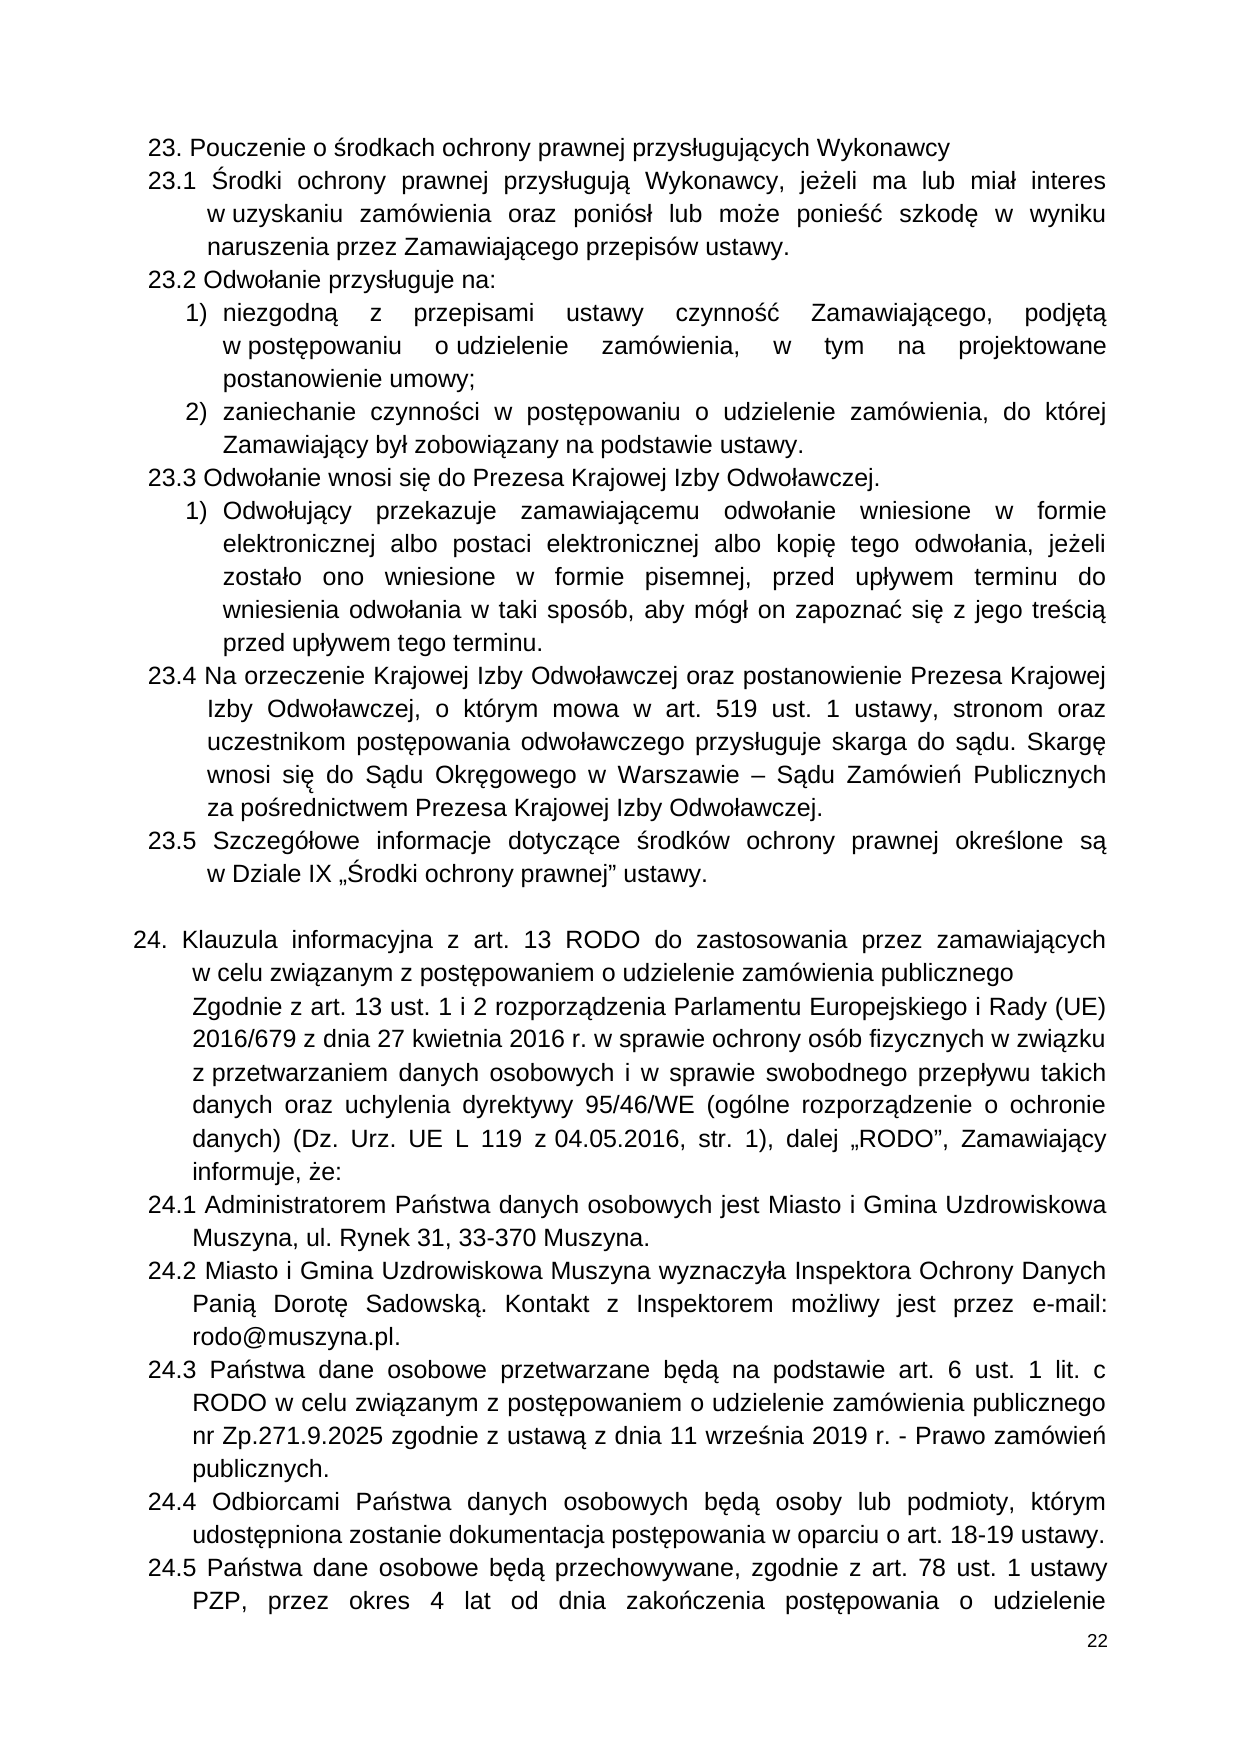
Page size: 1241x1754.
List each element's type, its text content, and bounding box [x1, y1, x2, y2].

subtitle 23. Pouczenie o środkach ochrony prawnej przysługujących Wykonawcy [148, 133, 1107, 162]
text 23.2 Odwołanie przysługuje na: [148, 265, 1107, 294]
text 23.4 Na orzeczenie Krajowej Izby Odwoławczej oraz postanowienie Prezesa Krajowej Izby Odwoławczej, o którym mowa w art. 519 ust. 1 ustawy, stronom oraz uczestnikom postępowania odwoławczego przysługuje skarga do sądu. Skargę wnosi się̨ do Sądu Okręgowego w Warszawie – Sądu Zamówień Publicznych za pośrednictwem Prezesa Krajowej Izby Odwoławczej. [148, 661, 1107, 822]
text 24.2 Miasto i Gmina Uzdrowiskowa Muszyna wyznaczyła Inspektora Ochrony Danych Panią Dorotę Sadowską. Kontakt z Inspektorem możliwy jest przez e-mail: rodo@muszyna.pl. [148, 1256, 1107, 1350]
subtitle 24. Klauzula informacyjna z art. 13 RODO do zastosowania przez zamawiających w celu związanym z postępowaniem o udzielenie zamówienia publicznego [133, 925, 1107, 987]
list Odwołujący przekazuje zamawiającemu odwołanie wniesione w formie elektronicznej albo postaci elektronicznej albo kopię tego odwołania, jeżeli zostało ono wniesione w formie pisemnej, przed upływem terminu do wniesienia odwołania w taki sposób, aby mógł on zapoznać się z jego treścią przed upływem tego terminu. [185, 496, 1107, 657]
list zaniechanie czynności w postępowaniu o udzielenie zamówienia, do której Zamawiający był zobowiązany na podstawie ustawy. [185, 397, 1107, 459]
list niezgodną z przepisami ustawy czynność Zamawiającego, podjętą w postępowaniu o udzielenie zamówienia, w tym na projektowane postanowienie umowy; [185, 298, 1107, 393]
text 24.3 Państwa dane osobowe przetwarzane będą na podstawie art. 6 ust. 1 lit. c RODO w celu związanym z postępowaniem o udzielenie zamówienia publicznego nr Zp.271.9.2025 zgodnie z ustawą z dnia 11 września 2019 r. - Prawo zamówień publicznych. [148, 1355, 1107, 1482]
text 23.5 Szczegółowe informacje dotyczące środków ochrony prawnej określone są w Dziale IX „Środki ochrony prawnej” ustawy. [148, 826, 1107, 888]
text Zgodnie z art. 13 ust. 1 i 2 rozporządzenia Parlamentu Europejskiego i Rady (UE) 2016/679 z dnia 27 kwietnia 2016 r. w sprawie ochrony osób fizycznych w związku z przetwarzaniem danych osobowych i w sprawie swobodnego przepływu takich danych oraz uchylenia dyrektywy 95/46/WE (ogólne rozporządzenie o ochronie danych) (Dz. Urz. UE L 119 z 04.05.2016, str. 1), dalej „RODO”, Zamawiający informuje, że: [192, 991, 1107, 1185]
text 23.1 Środki ochrony prawnej przysługują Wykonawcy, jeżeli ma lub miał interes w uzyskaniu zamówienia oraz poniósł lub może ponieść szkodę w wyniku naruszenia przez Zamawiającego przepisów ustawy. [148, 166, 1107, 261]
text 24.4 Odbiorcami Państwa danych osobowych będą osoby lub podmioty, którym udostępniona zostanie dokumentacja postępowania w oparciu o art. 18-19 ustawy. [148, 1487, 1107, 1548]
text 23.3 Odwołanie wnosi się do Prezesa Krajowej Izby Odwoławczej. [148, 463, 1107, 492]
text 24.1 Administratorem Państwa danych osobowych jest Miasto i Gmina Uzdrowiskowa Muszyna, ul. Rynek 31, 33-370 Muszyna. [148, 1189, 1107, 1251]
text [148, 1553, 1107, 1614]
